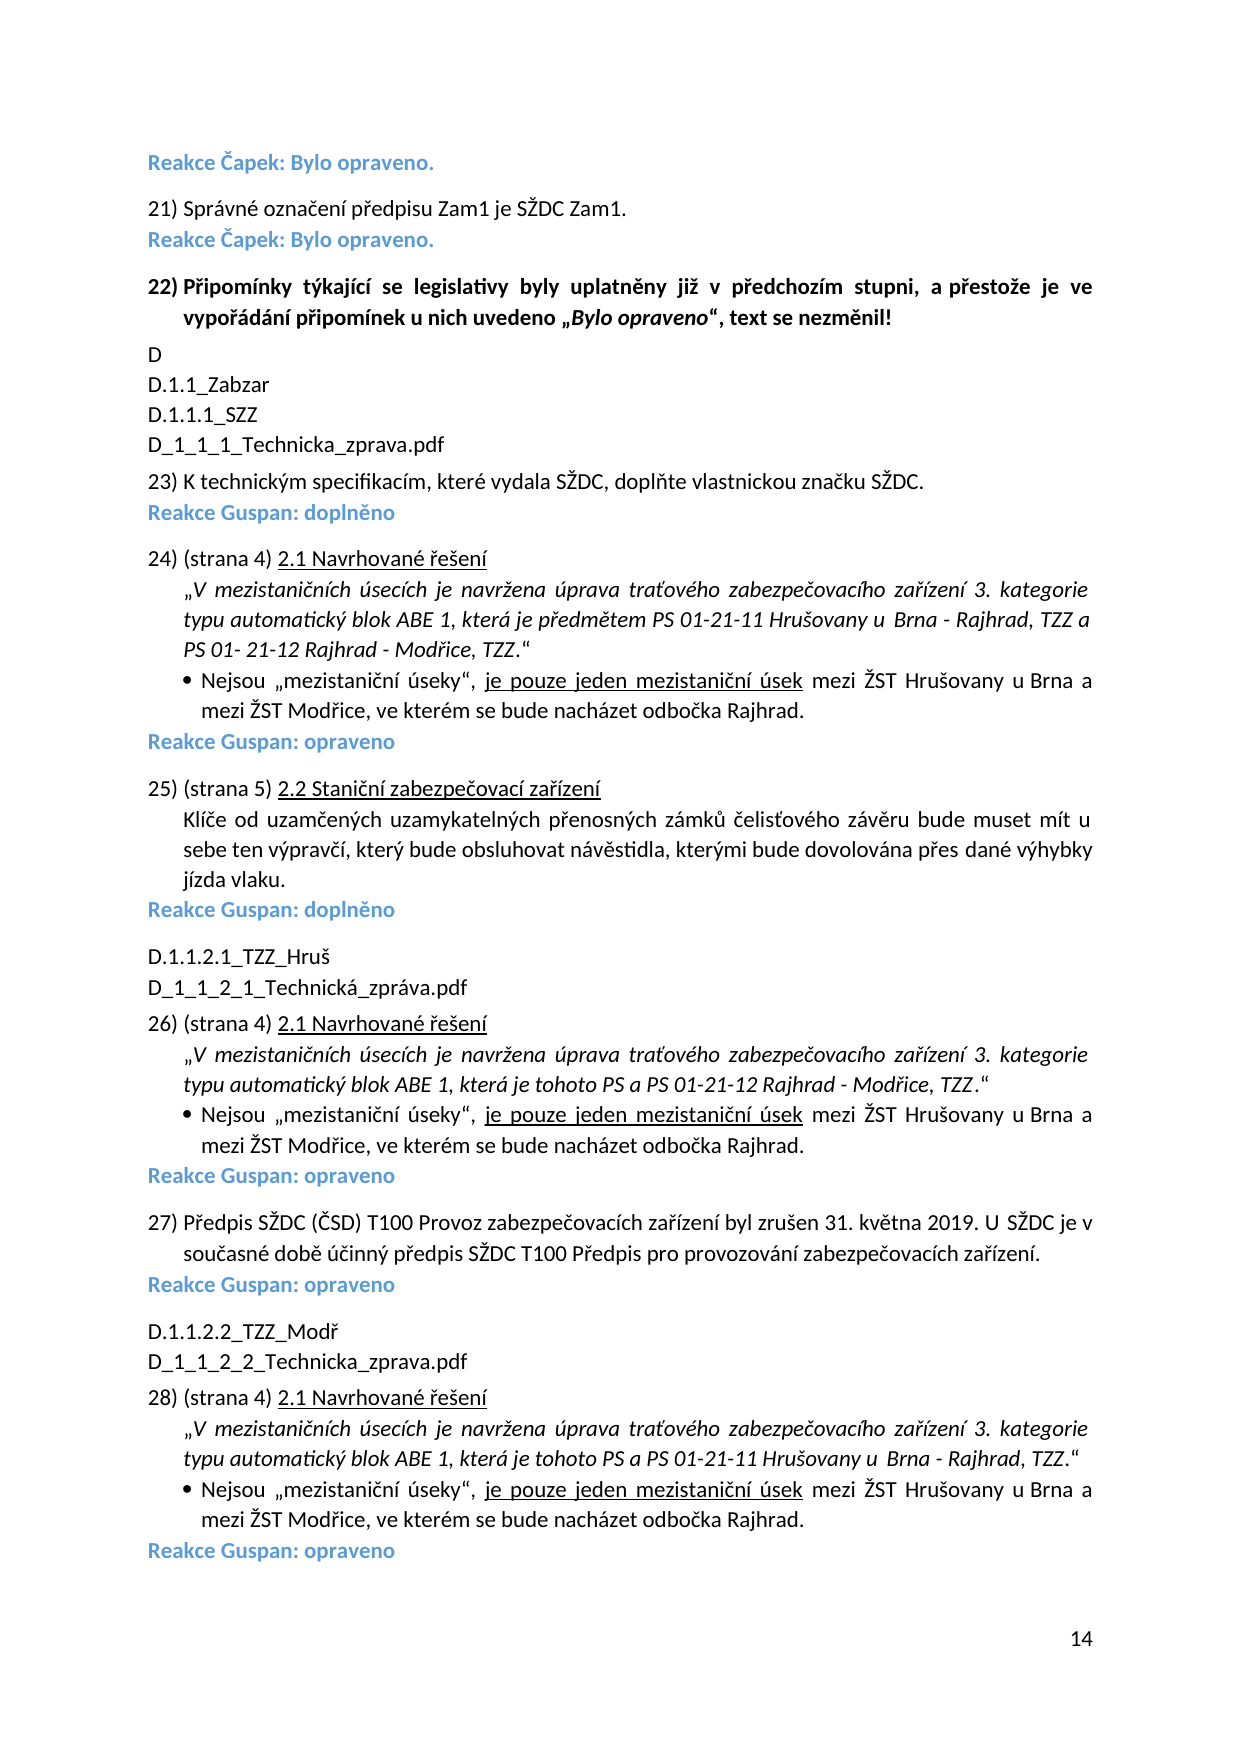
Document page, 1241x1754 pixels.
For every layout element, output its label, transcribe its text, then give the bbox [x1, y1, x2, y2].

text D [148, 340, 1093, 368]
text „V mezistaničních úsecích je navržena úprava traťového zabezpečovacího zařízení 3. kategorie typu automatický blok ABE 1, která je tohoto PS a PS 01-21-11 Hrušovany u Brna - Rajhrad, TZZ.“ [183, 1414, 1093, 1472]
text Reakce Guspan: opraveno [148, 1270, 1093, 1298]
text Reakce Čapek: Bylo opraveno. [148, 148, 1093, 176]
text Klíče od uzamčených uzamykatelných přenosných zámků čelisťového závěru bude muset mít u sebe ten výpravčí, který bude obsluhovat návěstidla, kterými bude dovolována přes dané výhybky jízda vlaku. [183, 805, 1093, 893]
list Správné označení předpisu Zam1 je SŽDC Zam1. [148, 194, 1093, 222]
text D.1.1.2.1_TZZ_Hruš [148, 942, 1093, 970]
text Reakce Guspan: opraveno [148, 1536, 1093, 1564]
text „V mezistaničních úsecích je navržena úprava traťového zabezpečovacího zařízení 3. kategorie typu automatický blok ABE 1, která je tohoto PS a PS 01-21-12 Rajhrad - Modřice, TZZ.“ [183, 1040, 1093, 1098]
text D.1.1_Zabzar [148, 370, 1093, 398]
list K technickým specifikacím, které vydala SŽDC, doplňte vlastnickou značku SŽDC. [148, 467, 1093, 495]
text D_1_1_1_Technicka_zprava.pdf [148, 430, 1093, 458]
text D_1_1_2_2_Technicka_zprava.pdf [148, 1347, 1093, 1375]
list (strana 4) 2.1 Navrhované řešení [148, 1383, 1093, 1412]
text Reakce Guspan: doplněno [148, 896, 1093, 923]
text D.1.1.1_SZZ [148, 400, 1093, 428]
list (strana 5) 2.2 Staniční zabezpečovací zařízení [148, 774, 1093, 802]
text „V mezistaničních úsecích je navržena úprava traťového zabezpečovacího zařízení 3. kategorie typu automatický blok ABE 1, která je předmětem PS 01-21-11 Hrušovany u Brna - Rajhrad, TZZ a PS 01- 21-12 Rajhrad - Modřice, TZZ.“ [183, 575, 1093, 664]
text Reakce Guspan: opraveno [148, 727, 1093, 755]
list Připomínky týkající se legislativy byly uplatněny již v předchozím stupni, a přestože je ve vypořádání připomínek u nich uvedeno „Bylo opraveno“, text se nezměnil! [148, 272, 1093, 331]
list (strana 4) 2.1 Navrhované řešení [148, 544, 1093, 572]
text D_1_1_2_1_Technická_zpráva.pdf [148, 973, 1093, 1001]
text Reakce Čapek: Bylo opraveno. [148, 225, 1093, 253]
text D.1.1.2.2_TZZ_Modř [148, 1317, 1093, 1345]
text Reakce Guspan: doplněno [148, 498, 1093, 526]
text Reakce Guspan: opraveno [148, 1162, 1093, 1190]
list (strana 4) 2.1 Navrhované řešení [148, 1009, 1093, 1037]
